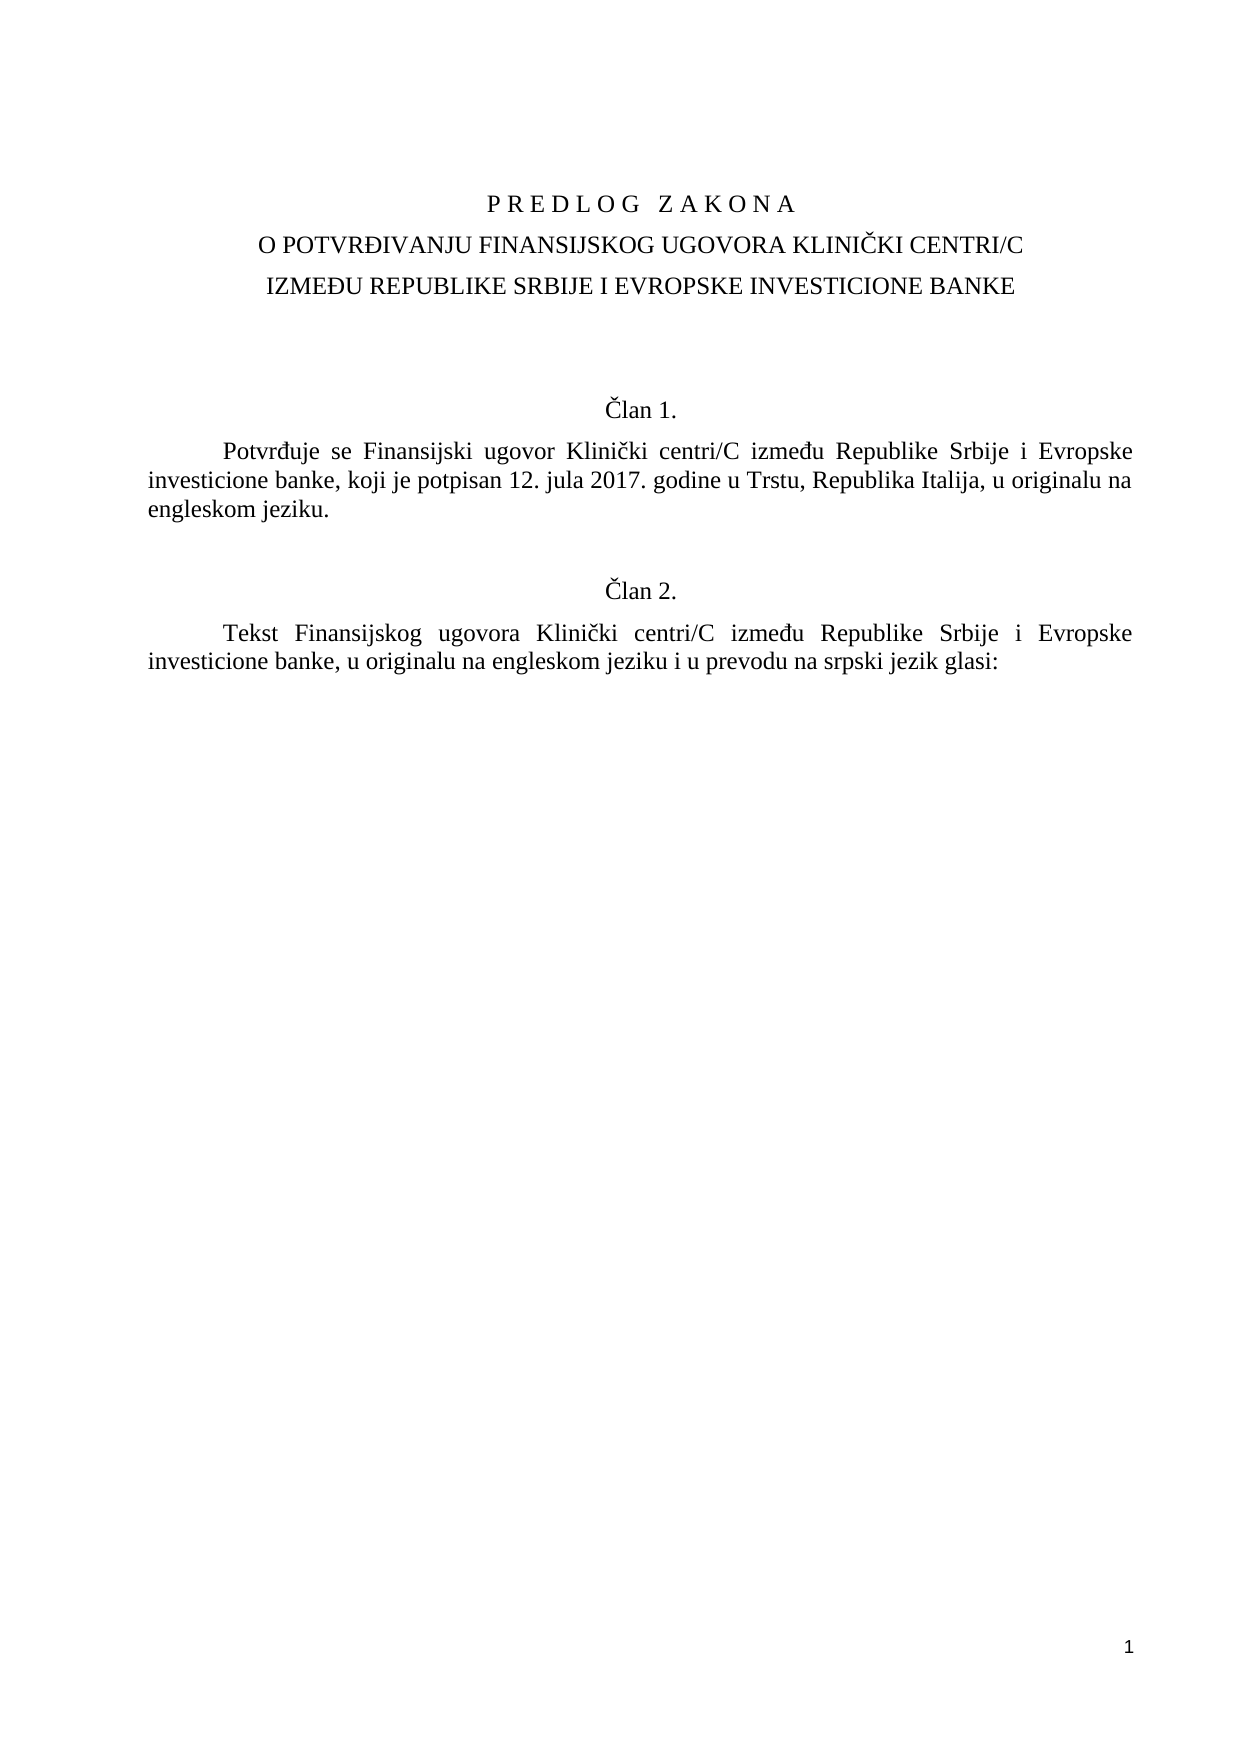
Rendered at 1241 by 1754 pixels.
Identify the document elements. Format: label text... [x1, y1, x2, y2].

text Potvrđuje se Finansijski ugovor Klinički centri/C između Republike Srbije i Evropske investicione banke, koji je potpisan 12. jula 2017. godine u Trstu, Republika Italija, u originalu na engleskom jeziku. [88, 436, 1134, 523]
text IZMEĐU REPUBLIKE SRBIJE I EVROPSKE INVESTICIONE BANKE [148, 271, 1134, 300]
text Tekst Finansijskog ugovora Klinički centri/C između Republike Srbije i Evropske investicione banke, u originalu na engleskom jeziku i u prevodu na srpski jezik glasi: [148, 618, 1134, 675]
text Član 1. [148, 395, 1134, 424]
text P R E D L O G Z A K O N A [148, 189, 1134, 218]
text Član 2. [148, 576, 1134, 605]
text O POTVRĐIVANJU FINANSIJSKOG UGOVORA KLINIČKI CENTRI/C [148, 230, 1134, 259]
